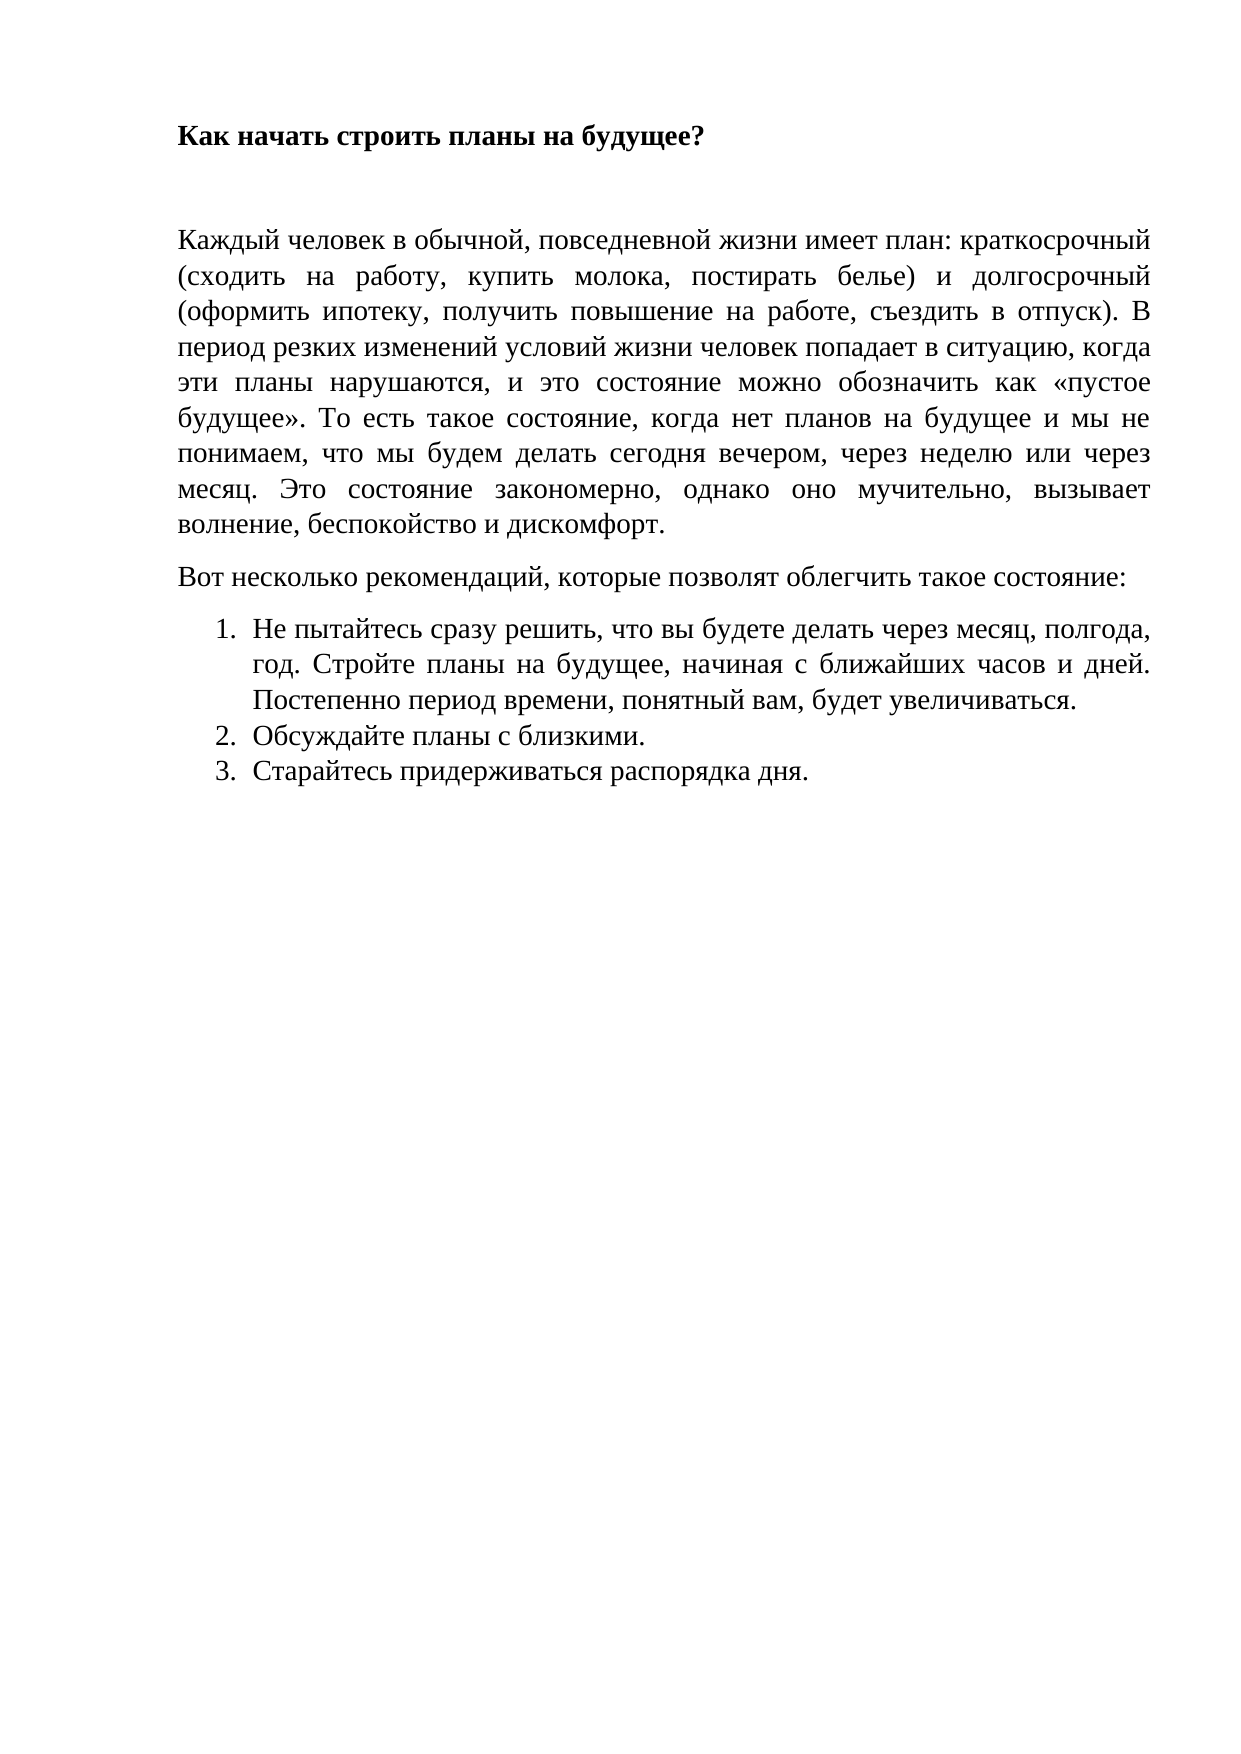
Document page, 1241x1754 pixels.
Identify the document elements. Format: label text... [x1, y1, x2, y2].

text Каждый человек в обычной, повседневной жизни имеет план: краткосрочный (сходить на работу, купить молока, постирать белье) и долгосрочный (оформить ипотеку, получить повышение на работе, съездить в отпуск). В период резких изменений условий жизни человек попадает в ситуацию, когда эти планы нарушаются, и это состояние можно обозначить как «пустое будущее». То есть такое состояние, когда нет планов на будущее и мы не понимаем, что мы будем делать сегодня вечером, через неделю или через месяц. Это состояние закономерно, однако оно мучительно, вызывает волнение, беспокойство и дискомфорт. [177, 222, 1152, 540]
text Как начать строить планы на будущее? [177, 118, 1152, 152]
list Не пытайтесь сразу решить, что вы будете делать через месяц, полгода, год. Стройте планы на будущее, начиная с ближайших часов и дней. Постепенно период времени, понятный вам, будет увеличиваться. [215, 611, 1152, 716]
list Обсуждайте планы с близкими. [215, 718, 1152, 751]
list Старайтесь придерживаться распорядка дня. [215, 753, 1152, 787]
text Вот несколько рекомендаций, которые позволят облегчить такое состояние: [177, 559, 1152, 592]
